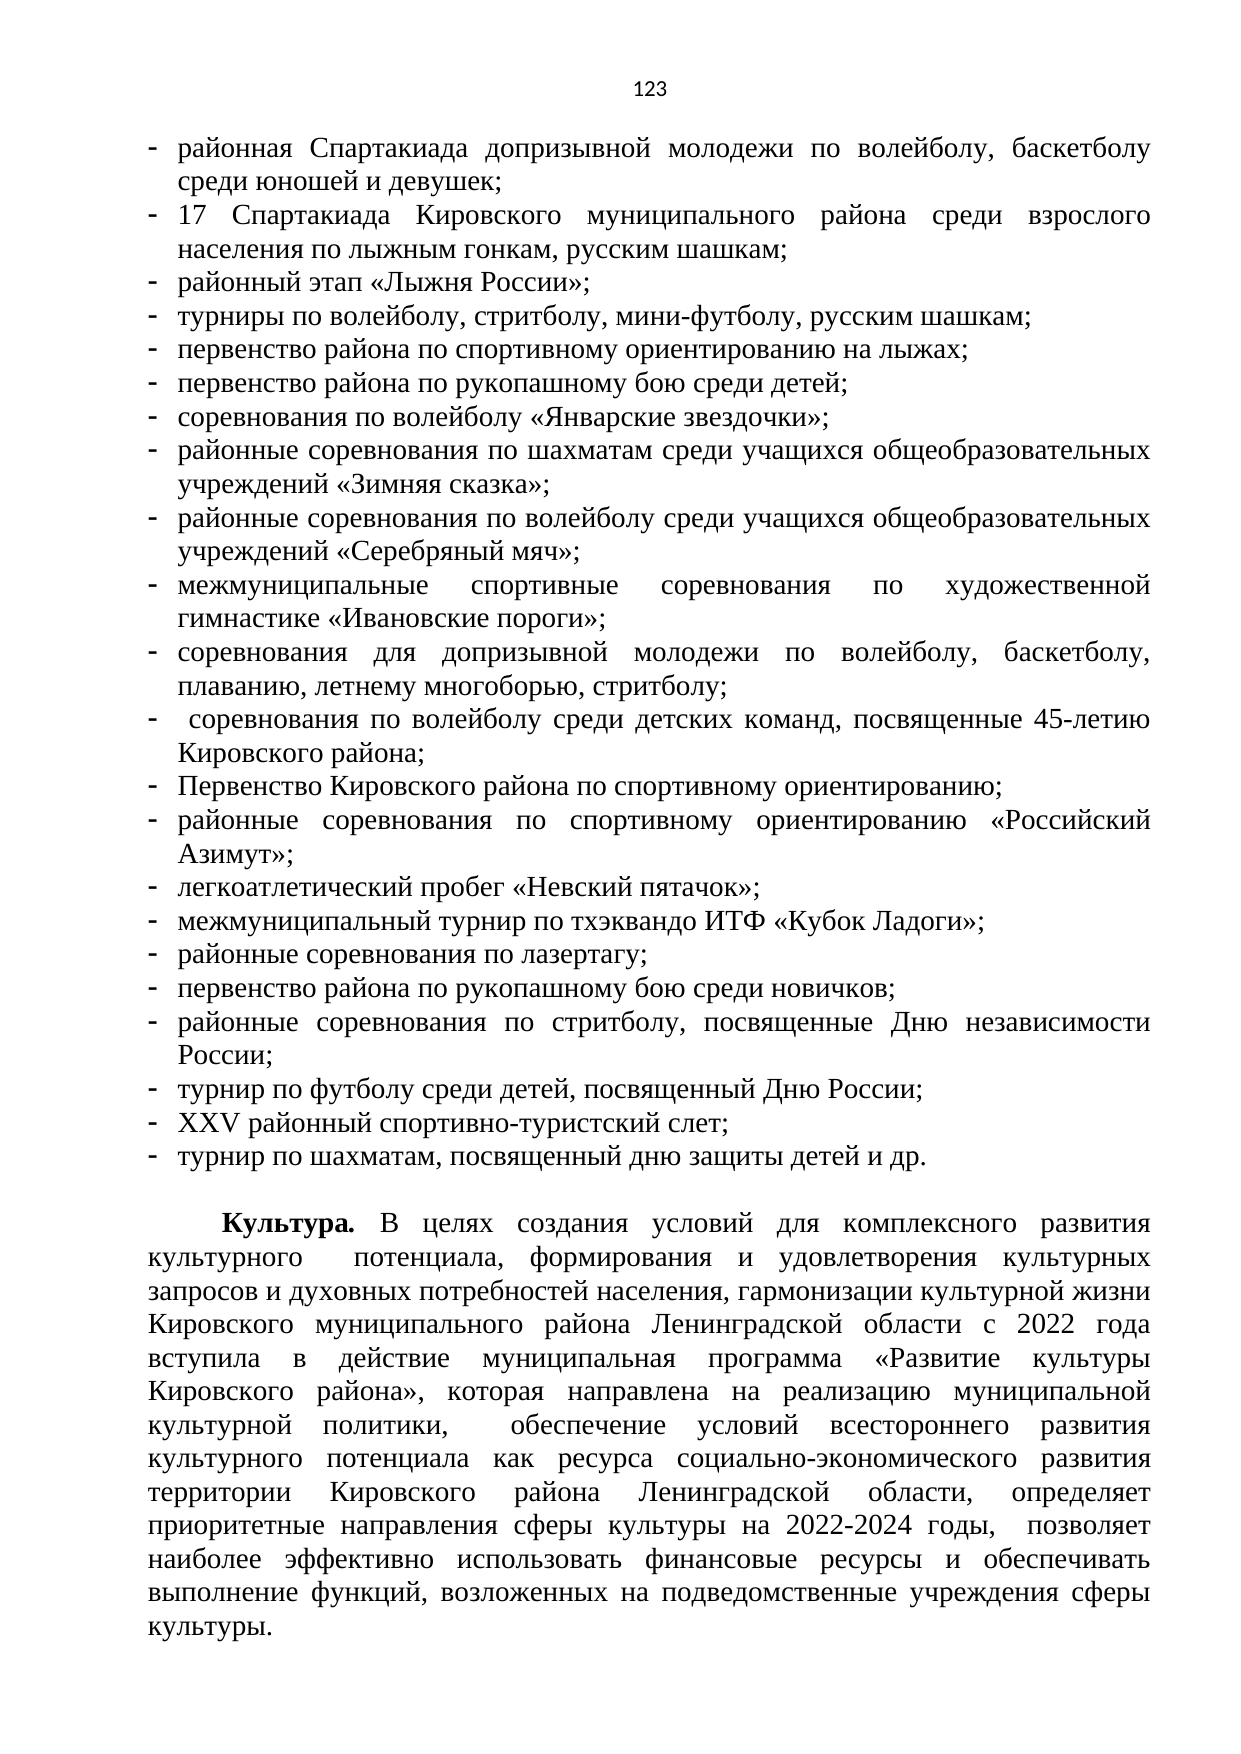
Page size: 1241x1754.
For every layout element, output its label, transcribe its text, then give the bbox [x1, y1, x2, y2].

list соревнования по волейболу среди детских команд, посвященные 45-летию Кировского района; [148, 701, 1152, 768]
list районные соревнования по стритболу, посвященные Дню независимости России; [148, 1004, 1152, 1071]
list соревнования для допризывной молодежи по волейболу, баскетболу, плаванию, летнему многоборью, стритболу; [148, 634, 1152, 701]
list первенство района по рукопашному бою среди новичков; [148, 970, 1152, 1004]
list XXV районный спортивно-туристский слет; [148, 1105, 1152, 1138]
list районный этап «Лыжня России»; [148, 264, 1152, 298]
list межмуниципальный турнир по тхэквандо ИТФ «Кубок Ладоги»; [148, 903, 1152, 937]
list районные соревнования по шахматам среди учащихся общеобразовательных учреждений «Зимняя сказка»; [148, 432, 1152, 500]
list турнир по шахматам, посвященный дню защиты детей и др. [148, 1138, 1152, 1172]
list Первенство Кировского района по спортивному ориентированию; [148, 768, 1152, 802]
list первенство района по спортивному ориентированию на лыжах; [148, 332, 1152, 365]
list межмуниципальные спортивные соревнования по художественной гимнастике «Ивановские пороги»; [148, 567, 1152, 634]
list легкоатлетический пробег «Невский пятачок»; [148, 869, 1152, 903]
list турнир по футболу среди детей, посвященный Дню России; [148, 1071, 1152, 1105]
list турниры по волейболу, стритболу, мини-футболу, русским шашкам; [148, 298, 1152, 332]
list 17 Спартакиада Кировского муниципального района среди взрослого населения по лыжным гонкам, русским шашкам; [148, 197, 1152, 264]
list районная Спартакиада допризывной молодежи по волейболу, баскетболу среди юношей и девушек; [148, 130, 1152, 197]
list районные соревнования по лазертагу; [148, 937, 1152, 970]
list первенство района по рукопашному бою среди детей; [148, 365, 1152, 399]
text Культура. В целях создания условий для комплексного развития культурного потенциала, формирования и удовлетворения культурных запросов и духовных потребностей населения, гармонизации культурной жизни Кировского муниципального района Ленинградской области с 2022 года вступила в действие муниципальная программа «Развитие культуры Кировского района», которая направлена на реализацию муниципальной культурной политики, обеспечение условий всестороннего развития культурного потенциала как ресурса социально-экономического развития территории Кировского района Ленинградской области, определяет приоритетные направления сферы культуры на 2022-2024 годы, позволяет наиболее эффективно использовать финансовые ресурсы и обеспечивать выполнение функций, возложенных на подведомственные учреждения сферы культуры. [148, 1206, 1152, 1642]
list соревнования по волейболу «Январские звездочки»; [148, 399, 1152, 432]
list районные соревнования по волейболу среди учащихся общеобразовательных учреждений «Серебряный мяч»; [148, 500, 1152, 567]
list районные соревнования по спортивному ориентированию «Российский Азимут»; [148, 802, 1152, 869]
